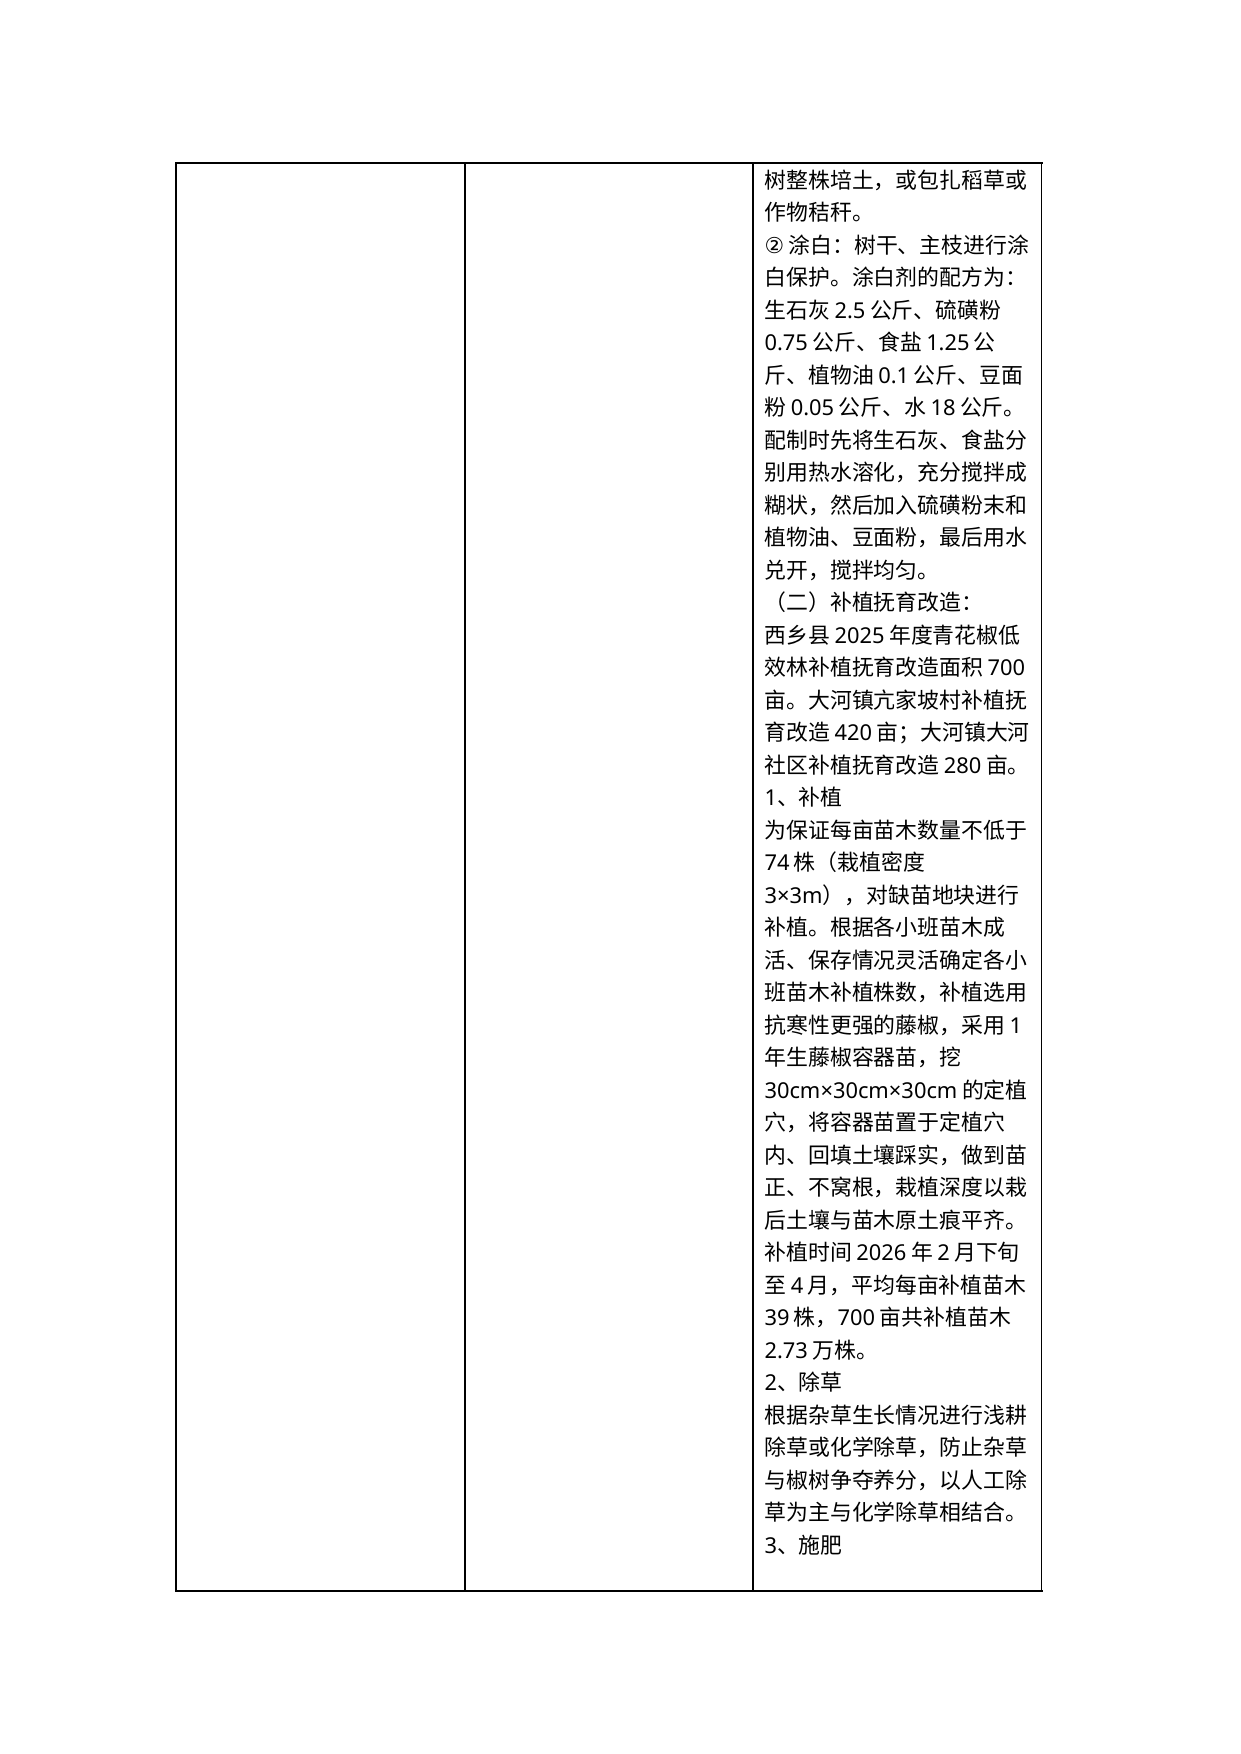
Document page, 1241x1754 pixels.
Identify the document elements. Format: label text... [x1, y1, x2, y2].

table_cell 1 [177, 164, 464, 1590]
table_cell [754, 164, 1041, 1590]
table_cell [466, 164, 752, 1590]
